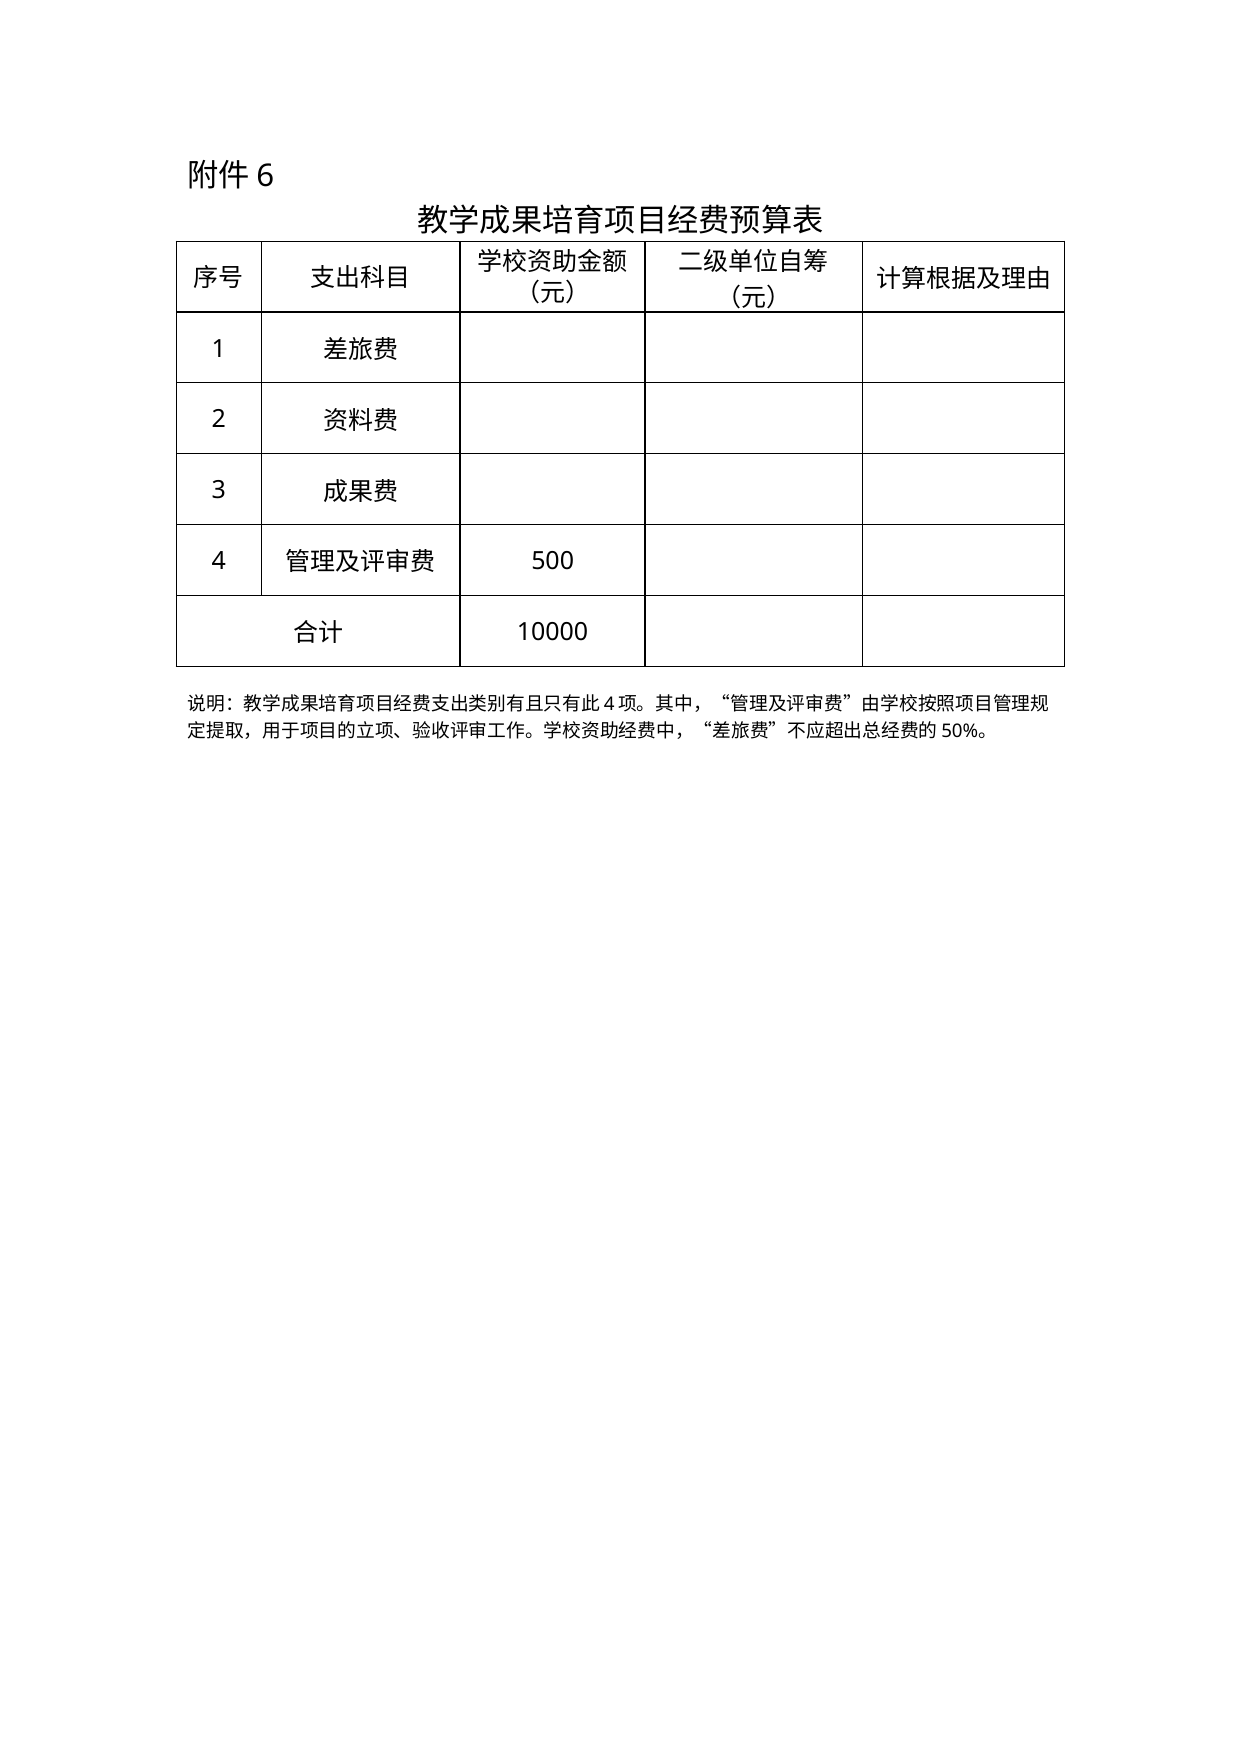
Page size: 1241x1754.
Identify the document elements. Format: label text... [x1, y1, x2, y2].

table_cell 资料费 [262, 383, 459, 453]
table_cell [646, 454, 862, 524]
table_header 学校资助金额（元） [461, 242, 644, 311]
table_cell 合计 [177, 596, 459, 666]
table_cell 10000 [461, 596, 644, 666]
table_cell [646, 383, 862, 453]
table_cell [646, 525, 862, 595]
text 附件6 [187, 150, 1053, 195]
table_cell 2 [177, 383, 261, 453]
table_cell [863, 313, 1064, 382]
table_cell [863, 454, 1064, 524]
table_cell 1 [177, 313, 261, 382]
table_header 序号 [177, 242, 261, 311]
table_cell [646, 596, 862, 666]
table_header 二级单位自筹（元） [646, 242, 862, 311]
table_cell [461, 383, 644, 453]
text 教学成果培育项目经费预算表 [187, 195, 1053, 241]
table_cell 4 [177, 525, 261, 595]
table_cell [461, 454, 644, 524]
table_cell 成果费 [262, 454, 459, 524]
table_cell [863, 525, 1064, 595]
table_cell 差旅费 [262, 313, 459, 382]
table_cell 3 [177, 454, 261, 524]
table_cell 500 [461, 525, 644, 595]
table_cell 管理及评审费 [262, 525, 459, 595]
table_cell [646, 313, 862, 382]
table_cell [863, 383, 1064, 453]
text 说明：教学成果培育项目经费支出类别有且只有此4项。其中，“管理及评审费”由学校按照项目管理规定提取，用于项目的立项、验收评审工作。学校资助经费中，“差旅费”不应超出总经费的50%。 [187, 688, 1053, 743]
table_cell [863, 596, 1064, 666]
table_header 支出科目 [262, 242, 459, 311]
table_header 计算根据及理由 [863, 242, 1064, 311]
table_cell [461, 313, 644, 382]
